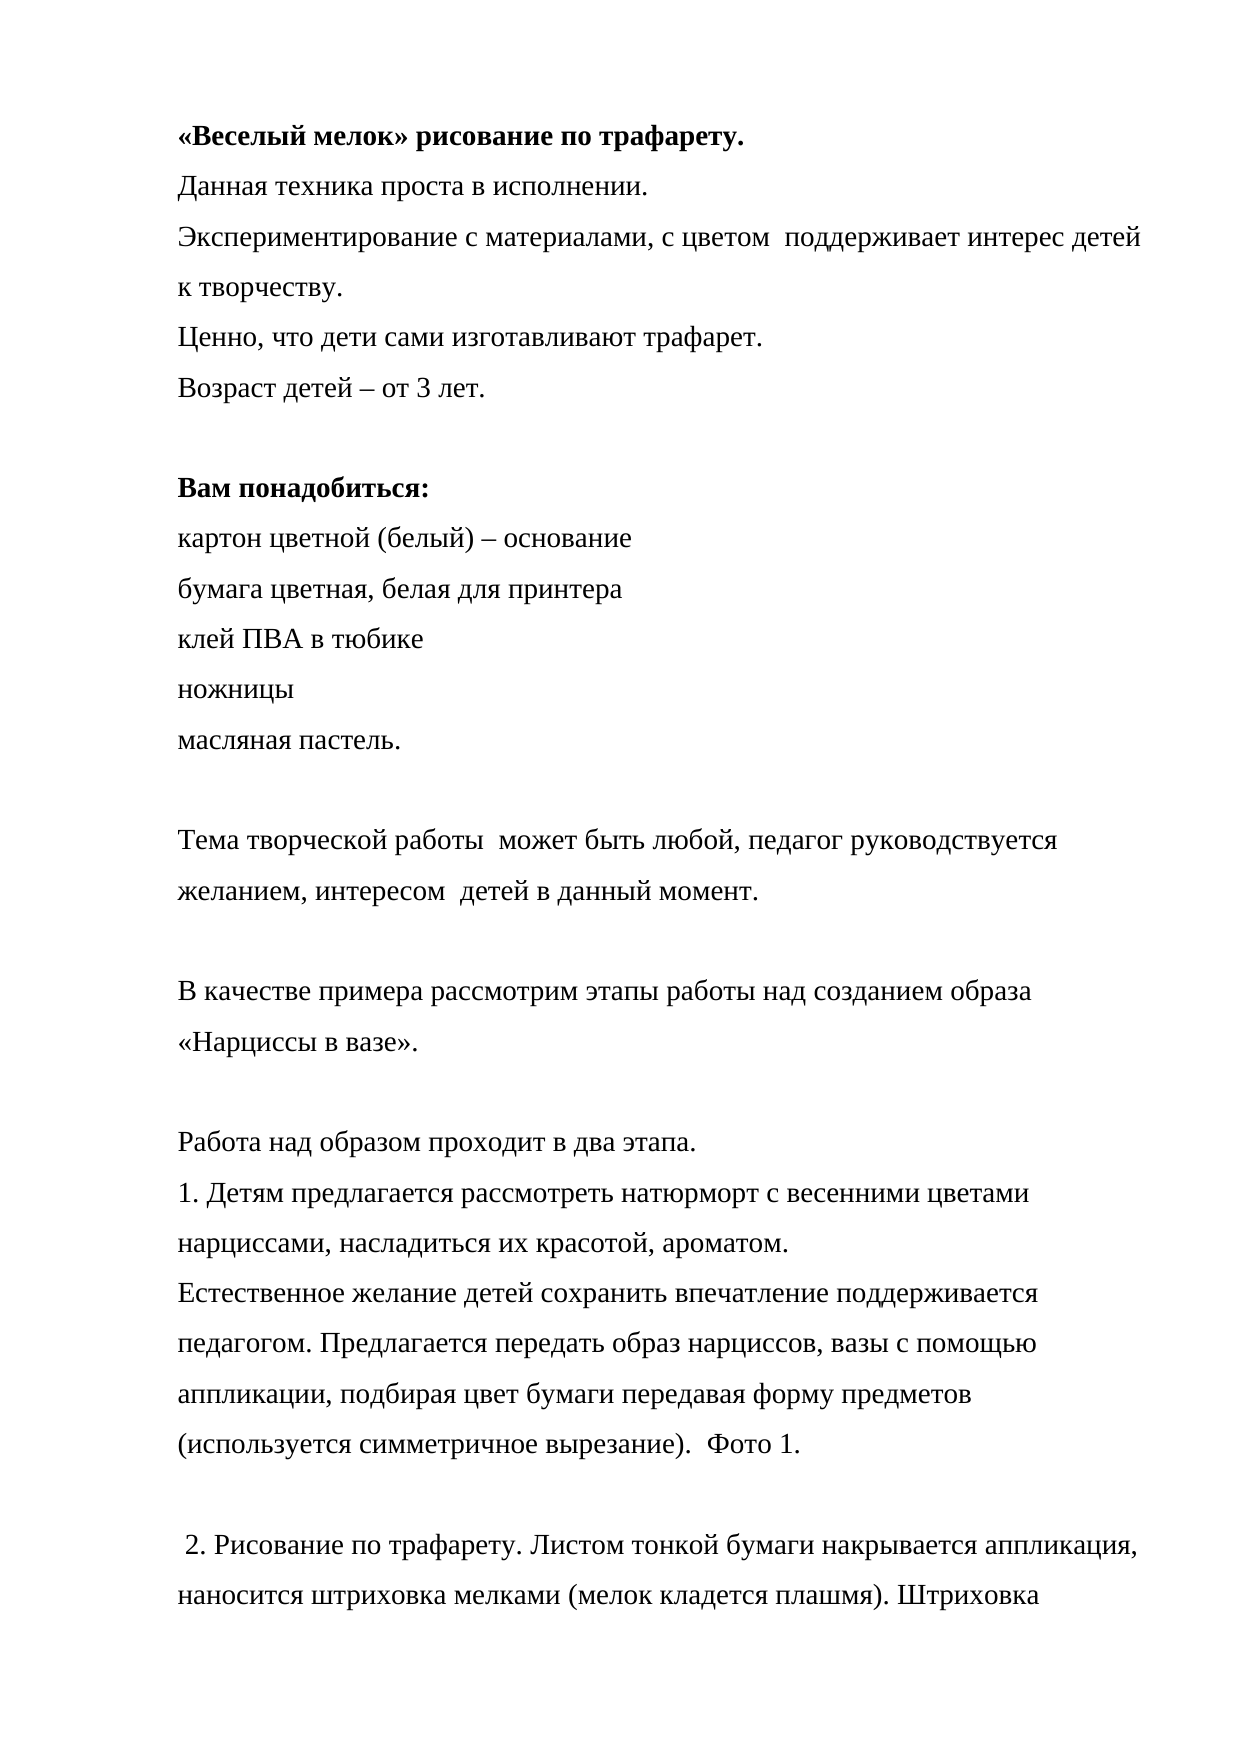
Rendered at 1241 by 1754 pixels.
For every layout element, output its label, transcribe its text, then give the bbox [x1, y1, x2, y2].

list Ценно, что дети сами изготавливают трафарет. [177, 319, 1152, 353]
list Вам понадобиться: [177, 470, 1152, 504]
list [177, 1527, 1152, 1611]
list Данная техника проста в исполнении. [177, 168, 1152, 202]
list Работа над образом проходит в два этапа. 1. Детям предлагается рассмотреть натюрморт с весенними цветами нарциссами, насладиться их красотой, ароматом. Естественное желание детей сохранить впечатление поддерживается педагогом. Предлагается передать образ нарциссов, вазы с помощью аппликации, подбирая цвет бумаги передавая форму предметов (используется симметричное вырезание). Фото 1. [177, 1124, 1152, 1460]
list бумага цветная, белая для принтера [177, 571, 1152, 604]
list клей ПВА в тюбике [177, 621, 1152, 655]
list В качестве примера рассмотрим этапы работы над созданием образа «Нарциссы в вазе». [177, 973, 1152, 1057]
list масляная пастель. [177, 722, 1152, 755]
list Экспериментирование с материалами, с цветом поддерживает интерес детей к творчеству. [177, 219, 1152, 303]
list ножницы [177, 672, 1152, 705]
list Возраст детей – от 3 лет. [177, 370, 1152, 403]
list Тема творческой работы может быть любой, педагог руководствуется желанием, интересом детей в данный момент. [177, 822, 1152, 906]
list «Веселый мелок» рисование по трафарету. [177, 118, 1152, 152]
list картон цветной (белый) – основание [177, 521, 1152, 554]
